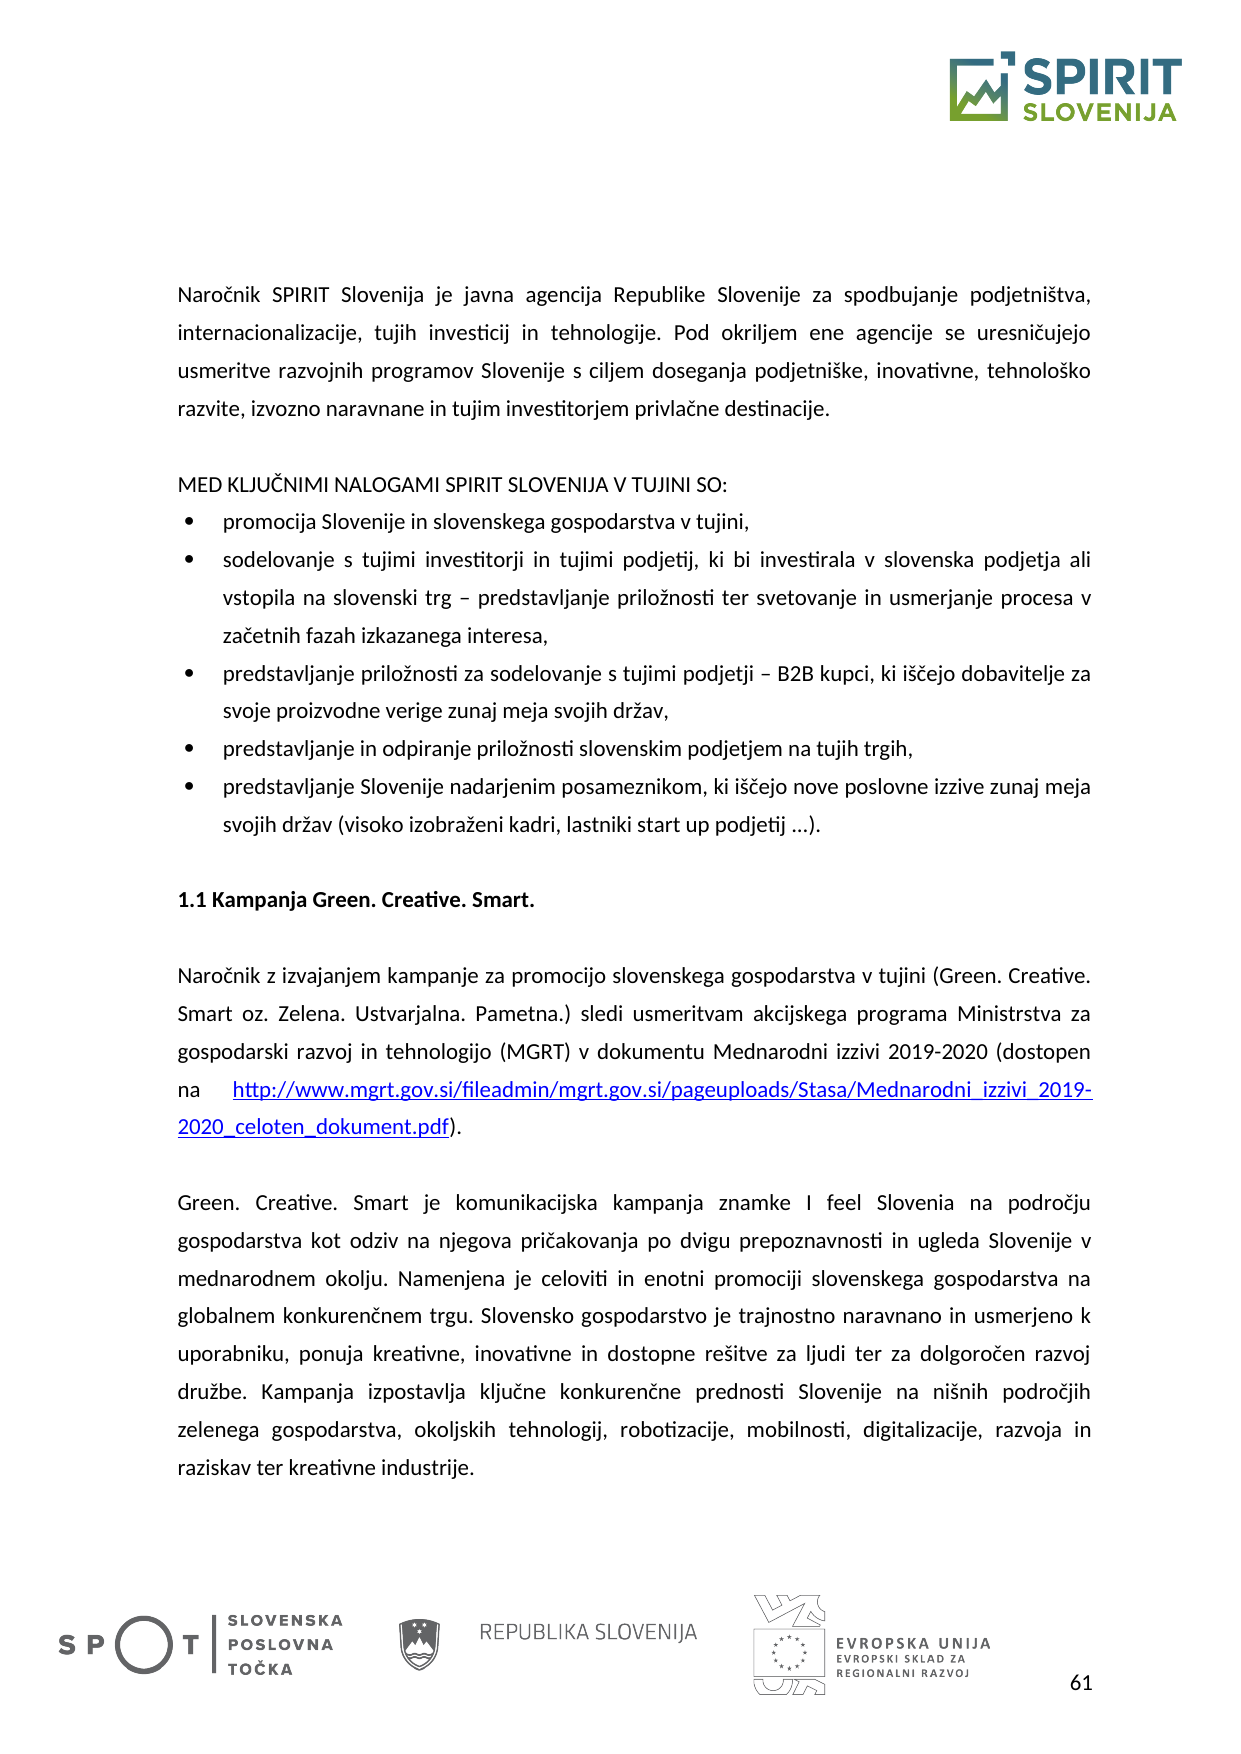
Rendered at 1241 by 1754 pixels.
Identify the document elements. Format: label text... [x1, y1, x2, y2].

text Naročnik SPIRIT Slovenija je javna agencija Republike Slovenije za spodbujanje podjetništva, internacionalizacije, tujih investicij in tehnologije. Pod okriljem ene agencije se uresničujejo usmeritve razvojnih programov Slovenije s ciljem doseganja podjetniške, inovativne, tehnološko razvite, izvozno naravnane in tujim investitorjem privlačne destinacije. [177, 281, 1093, 422]
list sodelovanje s tujimi investitorji in tujimi podjetij, ki bi investirala v slovenska podjetja ali vstopila na slovenski trg – predstavljanje priložnosti ter svetovanje in usmerjanje procesa v začetnih fazah izkazanega interesa, [185, 545, 1093, 649]
picture [0, 0, 1241, 138]
picture [0, 1583, 1241, 1754]
list predstavljanje Slovenije nadarjenim posameznikom, ki iščejo nove poslovne izzive zunaj meja svojih držav (visoko izobraženi kadri, lastniki start up podjetij ...). [185, 772, 1093, 838]
text MED KLJUČNIMI NALOGAMI SPIRIT SLOVENIJA V TUJINI SO: [177, 470, 1093, 498]
text Green. Creative. Smart je komunikacijska kampanja znamke I feel Slovenia na področju gospodarstva kot odziv na njegova pričakovanja po dvigu prepoznavnosti in ugleda Slovenije v mednarodnem okolju. Namenjena je celoviti in enotni promociji slovenskega gospodarstva na globalnem konkurenčnem trgu. Slovensko gospodarstvo je trajnostno naravnano in usmerjeno k uporabniku, ponuja kreativne, inovativne in dostopne rešitve za ljudi ter za dolgoročen razvoj družbe. Kampanja izpostavlja ključne konkurenčne prednosti Slovenije na nišnih področjih zelenega gospodarstva, okoljskih tehnologij, robotizacije, mobilnosti, digitalizacije, razvoja in raziskav ter kreativne industrije. [177, 1188, 1093, 1481]
list predstavljanje priložnosti za sodelovanje s tujimi podjetji – B2B kupci, ki iščejo dobavitelje za svoje proizvodne verige zunaj meja svojih držav, [185, 659, 1093, 724]
text 1.1 Kampanja Green. Creative. Smart. [177, 886, 1093, 914]
list predstavljanje in odpiranje priložnosti slovenskim podjetjem na tujih trgih, [185, 734, 1093, 762]
list promocija Slovenije in slovenskega gospodarstva v tujini, [185, 507, 1093, 536]
text Naročnik z izvajanjem kampanje za promocijo slovenskega gospodarstva v tujini (Green. Creative. Smart oz. Zelena. Ustvarjalna. Pametna.) sledi usmeritvam akcijskega programa Ministrstva za gospodarski razvoj in tehnologijo (MGRT) v dokumentu Mednarodni izzivi 2019-2020 (dostopen na http://www.mgrt.gov.si/fileadmin/mgrt.gov.si/pageuploads/Stasa/Mednarodni_izzivi_2019-2020_celoten_dokument.pdf). [177, 961, 1093, 1141]
